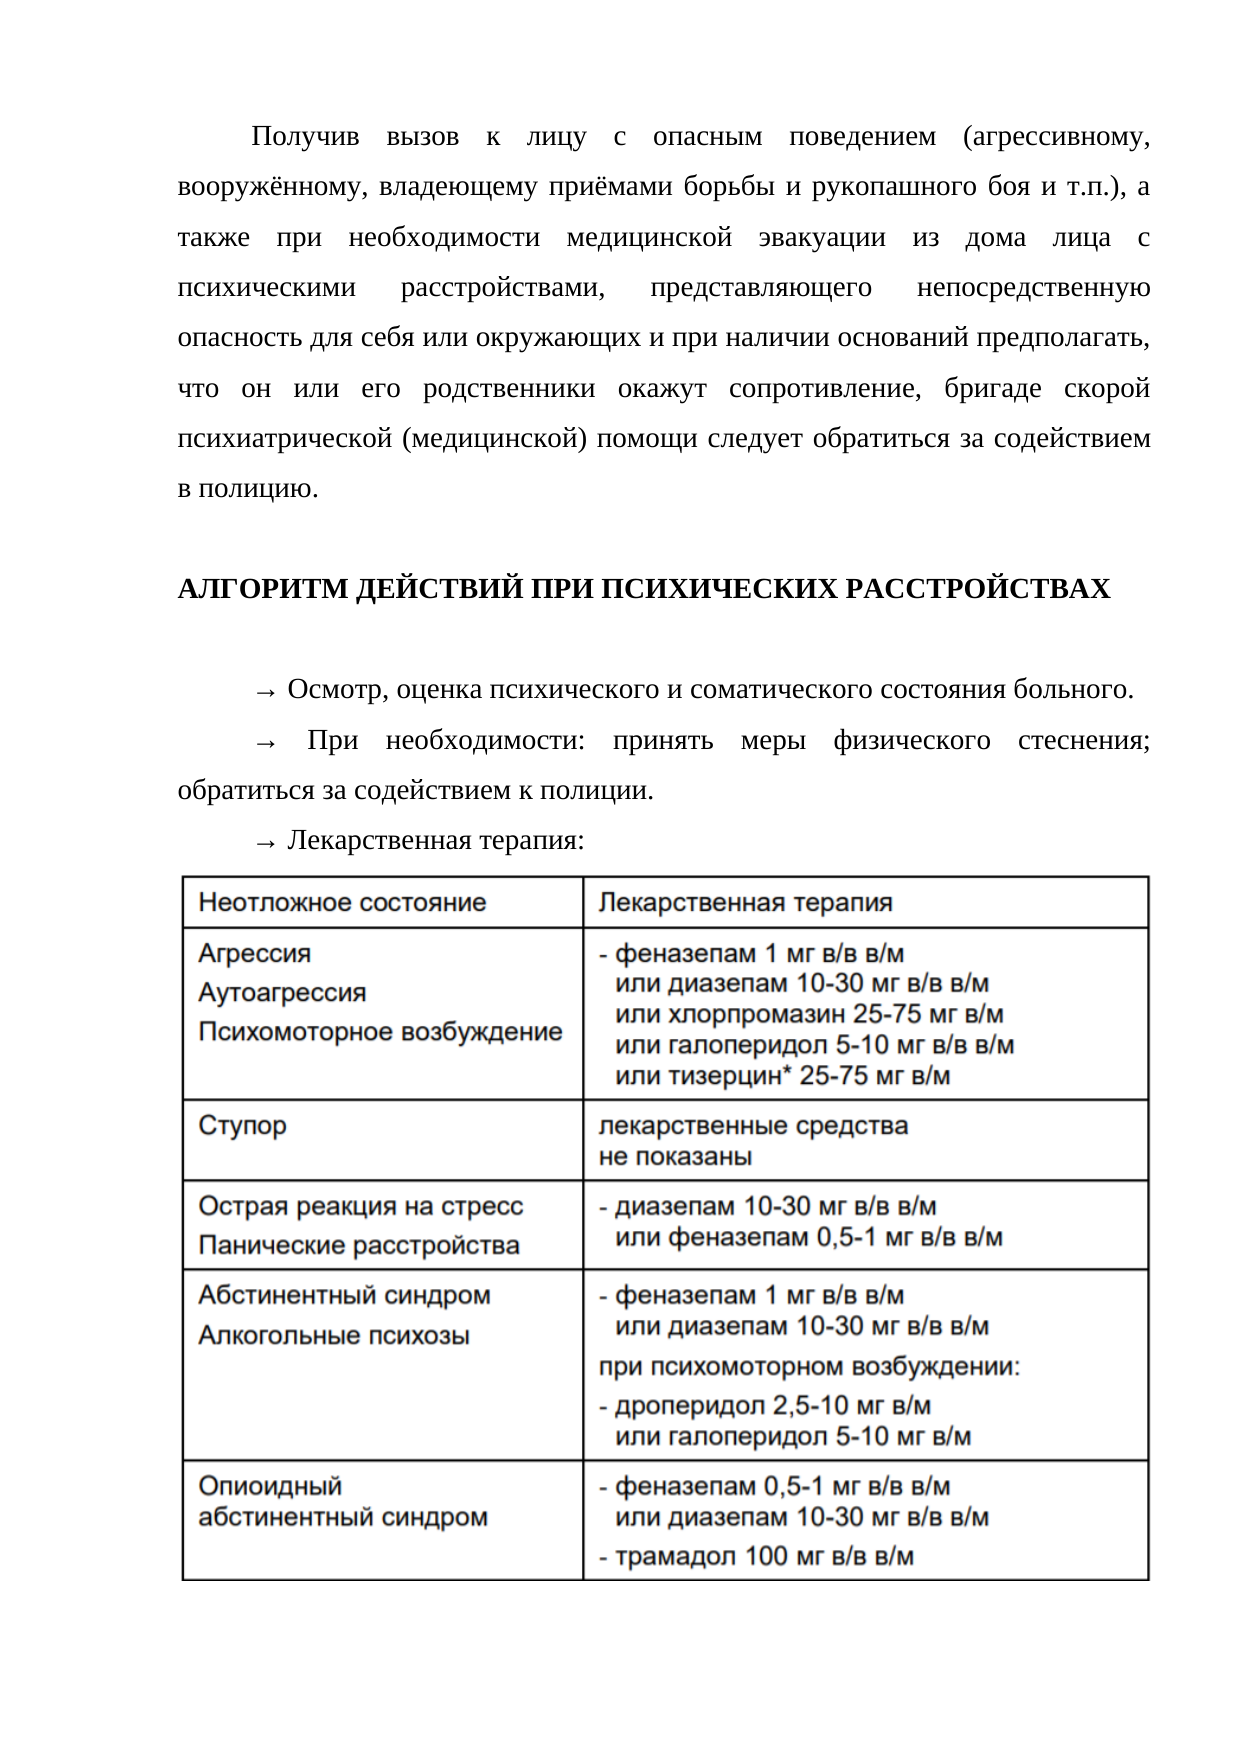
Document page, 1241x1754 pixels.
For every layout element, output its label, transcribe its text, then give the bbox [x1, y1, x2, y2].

text → Осмотр, оценка психического и соматического состояния больного. [177, 672, 1152, 705]
text → При необходимости: принять меры физического стеснения; обратиться за содействием к полиции. [177, 722, 1152, 806]
text Получив вызов к лицу с опасным поведением (агрессивному, вооружённому, владеющему приёмами борьбы и рукопашного боя и т.п.), а также при необходимости медицинской эвакуации из дома лица с психическими расстройствами, представляющего непосредственную опасность для себя или окружающих и при наличии оснований предполагать, что он или его родственники окажут сопротивление, бригаде скорой психиатрической (медицинской) помощи следует обратиться за содействием в полицию. [177, 118, 1152, 504]
text АЛГОРИТМ ДЕЙСТВИЙ ПРИ ПСИХИЧЕСКИХ РАССТРОЙСТВАХ [177, 571, 1152, 604]
text → Лекарственная терапия: [177, 822, 1152, 856]
picture [177, 872, 1152, 1581]
